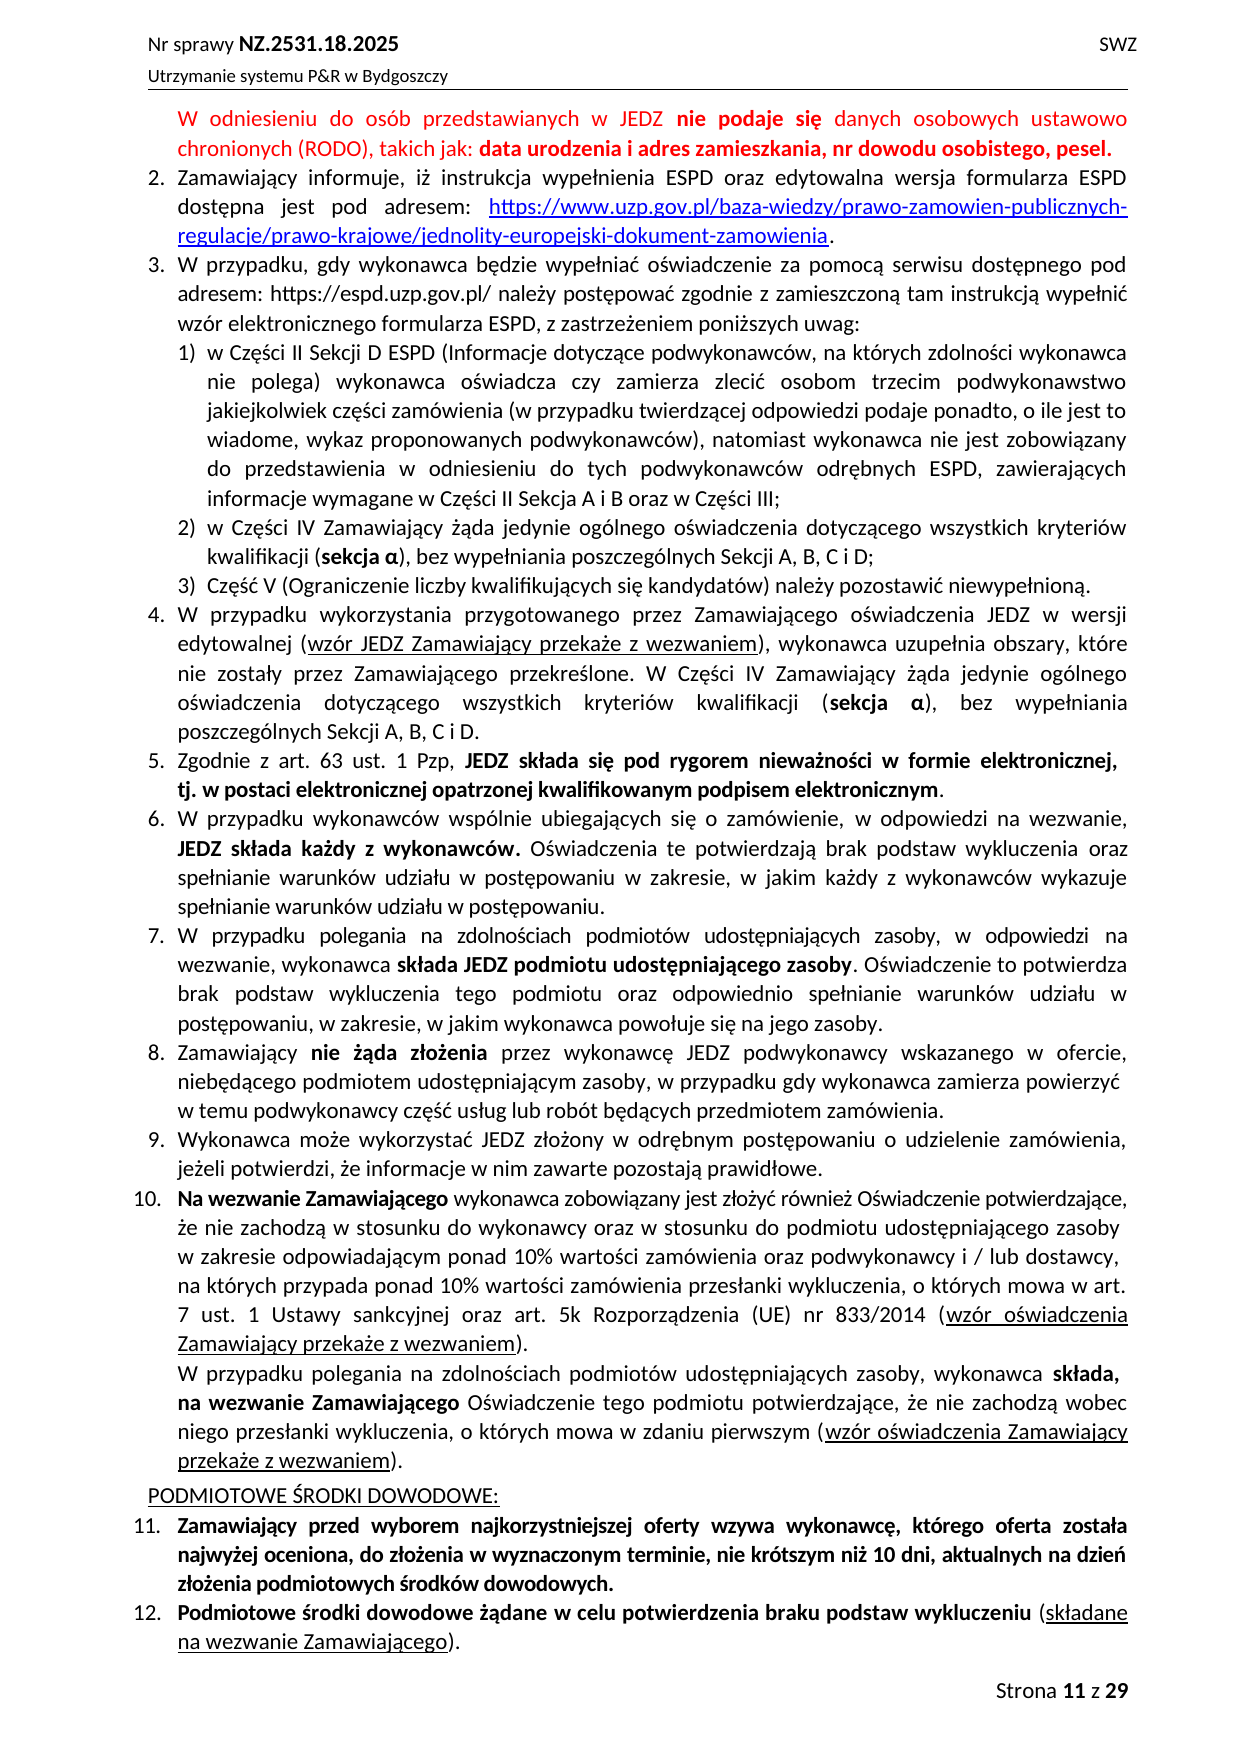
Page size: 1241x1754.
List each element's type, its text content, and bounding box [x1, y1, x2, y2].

list W przypadku wykonawców wspólnie ubiegających się o zamówienie, w odpowiedzi na wezwanie, JEDZ składa każdy z wykonawców. Oświadczenia te potwierdzają brak podstaw wykluczenia oraz spełnianie warunków udziału w postępowaniu w zakresie, w jakim każdy z wykonawców wykazuje spełnianie warunków udziału w postępowaniu. [148, 803, 1128, 920]
text PODMIOTOWE ŚRODKI DOWODOWE: [148, 1481, 1128, 1510]
list W przypadku wykorzystania przygotowanego przez Zamawiającego oświadczenia JEDZ w wersji edytowalnej (wzór JEDZ Zamawiający przekaże z wezwaniem), wykonawca uzupełnia obszary, które nie zostały przez Zamawiającego przekreślone. W Części IV Zamawiający żąda jedynie ogólnego oświadczenia dotyczącego wszystkich kryteriów kwalifikacji (sekcja α), bez wypełniania poszczególnych Sekcji A, B, C i D. [148, 599, 1128, 745]
list Wykonawca może wykorzystać JEDZ złożony w odrębnym postępowaniu o udzielenie zamówienia, jeżeli potwierdzi, że informacje w nim zawarte pozostają prawidłowe. [148, 1124, 1128, 1183]
list Zamawiający przed wyborem najkorzystniejszej oferty wzywa wykonawcę, którego oferta została najwyżej oceniona, do złożenia w wyznaczonym terminie, nie krótszym niż 10 dni, aktualnych na dzień złożenia podmiotowych środków dowodowych. [133, 1510, 1128, 1597]
list W przypadku, gdy wykonawca będzie wypełniać oświadczenie za pomocą serwisu dostępnego pod adresem: https://espd.uzp.gov.pl/ należy postępować zgodnie z zamieszczoną tam instrukcją wypełnić wzór elektronicznego formularza ESPD, z zastrzeżeniem poniższych uwag: [148, 249, 1128, 337]
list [133, 1597, 1128, 1656]
list W przypadku polegania na zdolnościach podmiotów udostępniających zasoby, w odpowiedzi na wezwanie, wykonawca składa JEDZ podmiotu udostępniającego zasoby. Oświadczenie to potwierdza brak podstaw wykluczenia tego podmiotu oraz odpowiednio spełnianie warunków udziału w postępowaniu, w zakresie, w jakim wykonawca powołuje się na jego zasoby. [148, 920, 1128, 1037]
list Zgodnie z art. 63 ust. 1 Pzp, JEDZ składa się pod rygorem nieważności w formie elektronicznej, tj. w postaci elektronicznej opatrzonej kwalifikowanym podpisem elektronicznym. [148, 745, 1128, 803]
text W odniesieniu do osób przedstawianych w JEDZ nie podaje się danych osobowych ustawowo chronionych (RODO), takich jak: data urodzenia i adres zamieszkania, nr dowodu osobistego, pesel. [177, 103, 1128, 162]
list Zamawiający informuje, iż instrukcja wypełnienia ESPD oraz edytowalna wersja formularza ESPD dostępna jest pod adresem: https://www.uzp.gov.pl/baza-wiedzy/prawo-zamowien-publicznych-regulacje/prawo-krajowe/jednolity-europejski-dokument-zamowienia. [148, 162, 1128, 249]
text 3) Część V (Ograniczenie liczby kwalifikujących się kandydatów) należy pozostawić niewypełnioną. [177, 570, 1128, 599]
text 1) w Części II Sekcji D ESPD (Informacje dotyczące podwykonawców, na których zdolności wykonawca nie polega) wykonawca oświadcza czy zamierza zlecić osobom trzecim podwykonawstwo jakiejkolwiek części zamówienia (w przypadku twierdzącej odpowiedzi podaje ponadto, o ile jest to wiadome, wykaz proponowanych podwykonawców), natomiast wykonawca nie jest zobowiązany do przedstawienia w odniesieniu do tych podwykonawców odrębnych ESPD, zawierających informacje wymagane w Części II Sekcja A i B oraz w Części III; [177, 337, 1128, 512]
list Zamawiający nie żąda złożenia przez wykonawcę JEDZ podwykonawcy wskazanego w ofercie, niebędącego podmiotem udostępniającym zasoby, w przypadku gdy wykonawca zamierza powierzyć w temu podwykonawcy część usług lub robót będących przedmiotem zamówienia. [148, 1037, 1128, 1124]
list Na wezwanie Zamawiającego wykonawca zobowiązany jest złożyć również Oświadczenie potwierdzające, że nie zachodzą w stosunku do wykonawcy oraz w stosunku do podmiotu udostępniającego zasoby w zakresie odpowiadającym ponad 10% wartości zamówienia oraz podwykonawcy i / lub dostawcy, na których przypada ponad 10% wartości zamówienia przesłanki wykluczenia, o których mowa w art. 7 ust. 1 Ustawy sankcyjnej oraz art. 5k Rozporządzenia (UE) nr 833/2014 (wzór oświadczenia Zamawiający przekaże z wezwaniem). W przypadku polegania na zdolnościach podmiotów udostępniających zasoby, wykonawca składa, na wezwanie Zamawiającego Oświadczenie tego podmiotu potwierdzające, że nie zachodzą wobec niego przesłanki wykluczenia, o których mowa w zdaniu pierwszym (wzór oświadczenia Zamawiający przekaże z wezwaniem). [133, 1183, 1128, 1474]
text 2) w Części IV Zamawiający żąda jedynie ogólnego oświadczenia dotyczącego wszystkich kryteriów kwalifikacji (sekcja α), bez wypełniania poszczególnych Sekcji A, B, C i D; [177, 512, 1128, 570]
